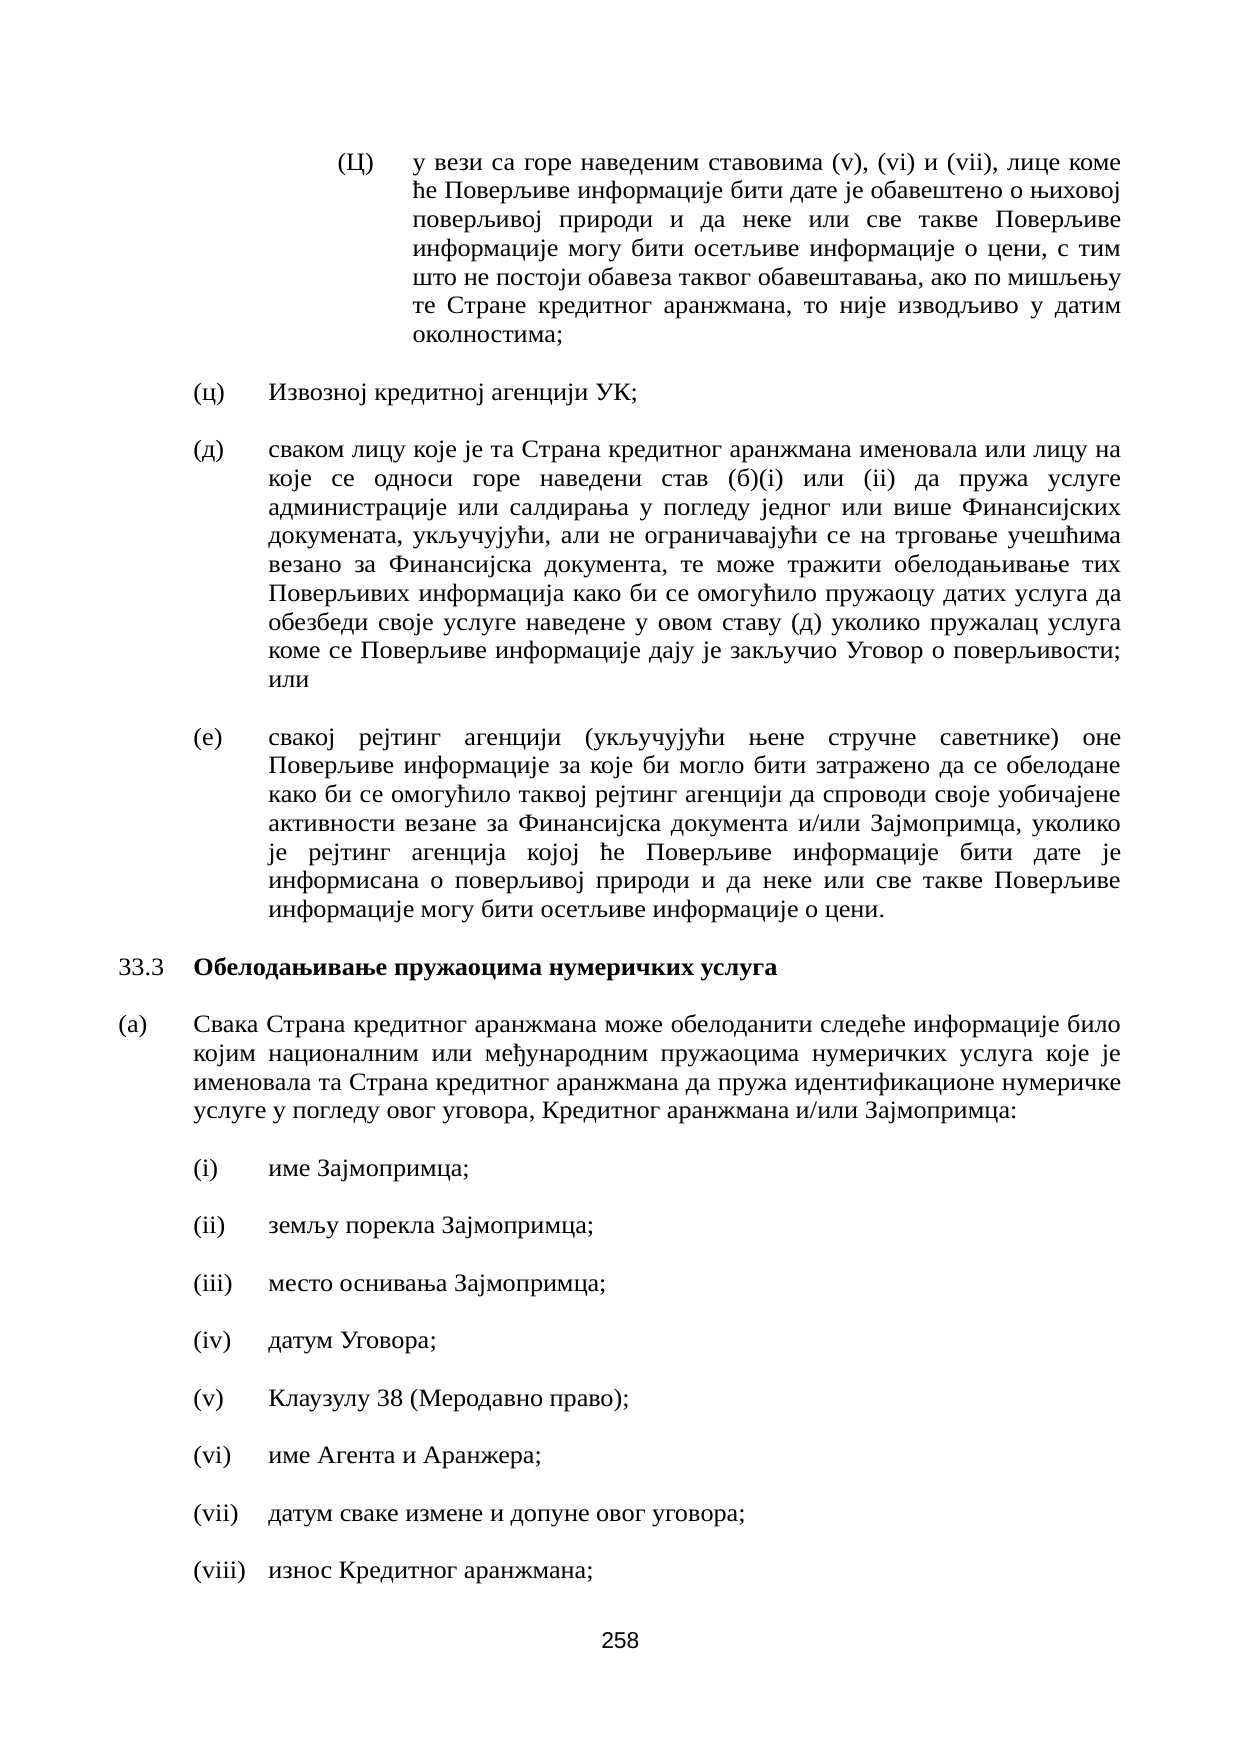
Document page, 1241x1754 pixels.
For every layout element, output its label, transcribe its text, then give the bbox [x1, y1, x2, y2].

text 33.3 Обелодањивање пружаоцима нумеричких услуга [118, 952, 1122, 981]
text (ii) земљу порекла Зајмопримца; [193, 1211, 1122, 1239]
text (а) Свака Страна кредитног аранжмана може обелоданити следеће информације било којим националним или међународним пружаоцима нумеричких услуга које је именовала та Страна кредитног аранжмана да пружа идентификационе нумеричке услуге у погледу овог уговора, Кредитног аранжмана и/или Зајмопримца: [118, 1009, 1122, 1124]
text (iii) место оснивања Зајмопримца; [193, 1268, 1122, 1297]
text (i) име Зајмопримца; [193, 1153, 1122, 1182]
text (Ц) у вези са горе наведеним ставовима (v), (vi) и (vii), лице коме ће Поверљиве информације бити дате je обавештено о њиховој поверљивој природи и да неке или све такве Поверљиве информације могу бити осетљиве информације о цени, с тим што не постоји обавеза таквог обавештавања, ако по мишљењу те Стране кредитног аранжмана, то није изводљиво у датим околностима; [337, 147, 1122, 348]
text (iv) датум Уговора; [193, 1326, 1122, 1354]
text (vii) датум сваке измене и допуне овог уговора; [193, 1498, 1122, 1527]
text (д) сваком лицу које је та Страна кредитног аранжмана именовала или лицу на које се односи горе наведени став (б)(i) или (ii) да пружа услуге администрације или салдирања у погледу једног или више Финансијских докумената, укључујући, али не ограничавајући се на трговање учешћима везано за Финансијска документа, те може тражити обелодањивање тих Поверљивих информација како би се омогућило пружаоцу датих услуга да обезбеди своје услуге наведене у овом ставу (д) уколико пружалац услуга коме се Поверљиве информације дају је закључио Уговор о поверљивости; или [193, 434, 1122, 693]
text (vi) име Агента и Аранжера; [193, 1441, 1122, 1469]
text (е) свакој рејтинг агенцији (укључујући њене стручне саветнике) оне Поверљиве информације за које би могло бити затражено да се обелодане како би се омогућило таквој рејтинг агенцији да спроводи своје уобичајене активности везане за Финансијска документа и/или Зајмопримца, уколико је рејтинг агенција којој ће Поверљиве информације бити дате је информисана о поверљивој природи и да неке или све такве Поверљиве информације могу бити осетљиве информације о цени. [193, 722, 1122, 923]
text (viii) износ Кредитног аранжмана; [193, 1556, 1122, 1584]
text (ц) Извозној кредитној агенцији УК; [193, 377, 1122, 406]
text (v) Клаузулу 38 (Меродавно право); [193, 1383, 1122, 1412]
